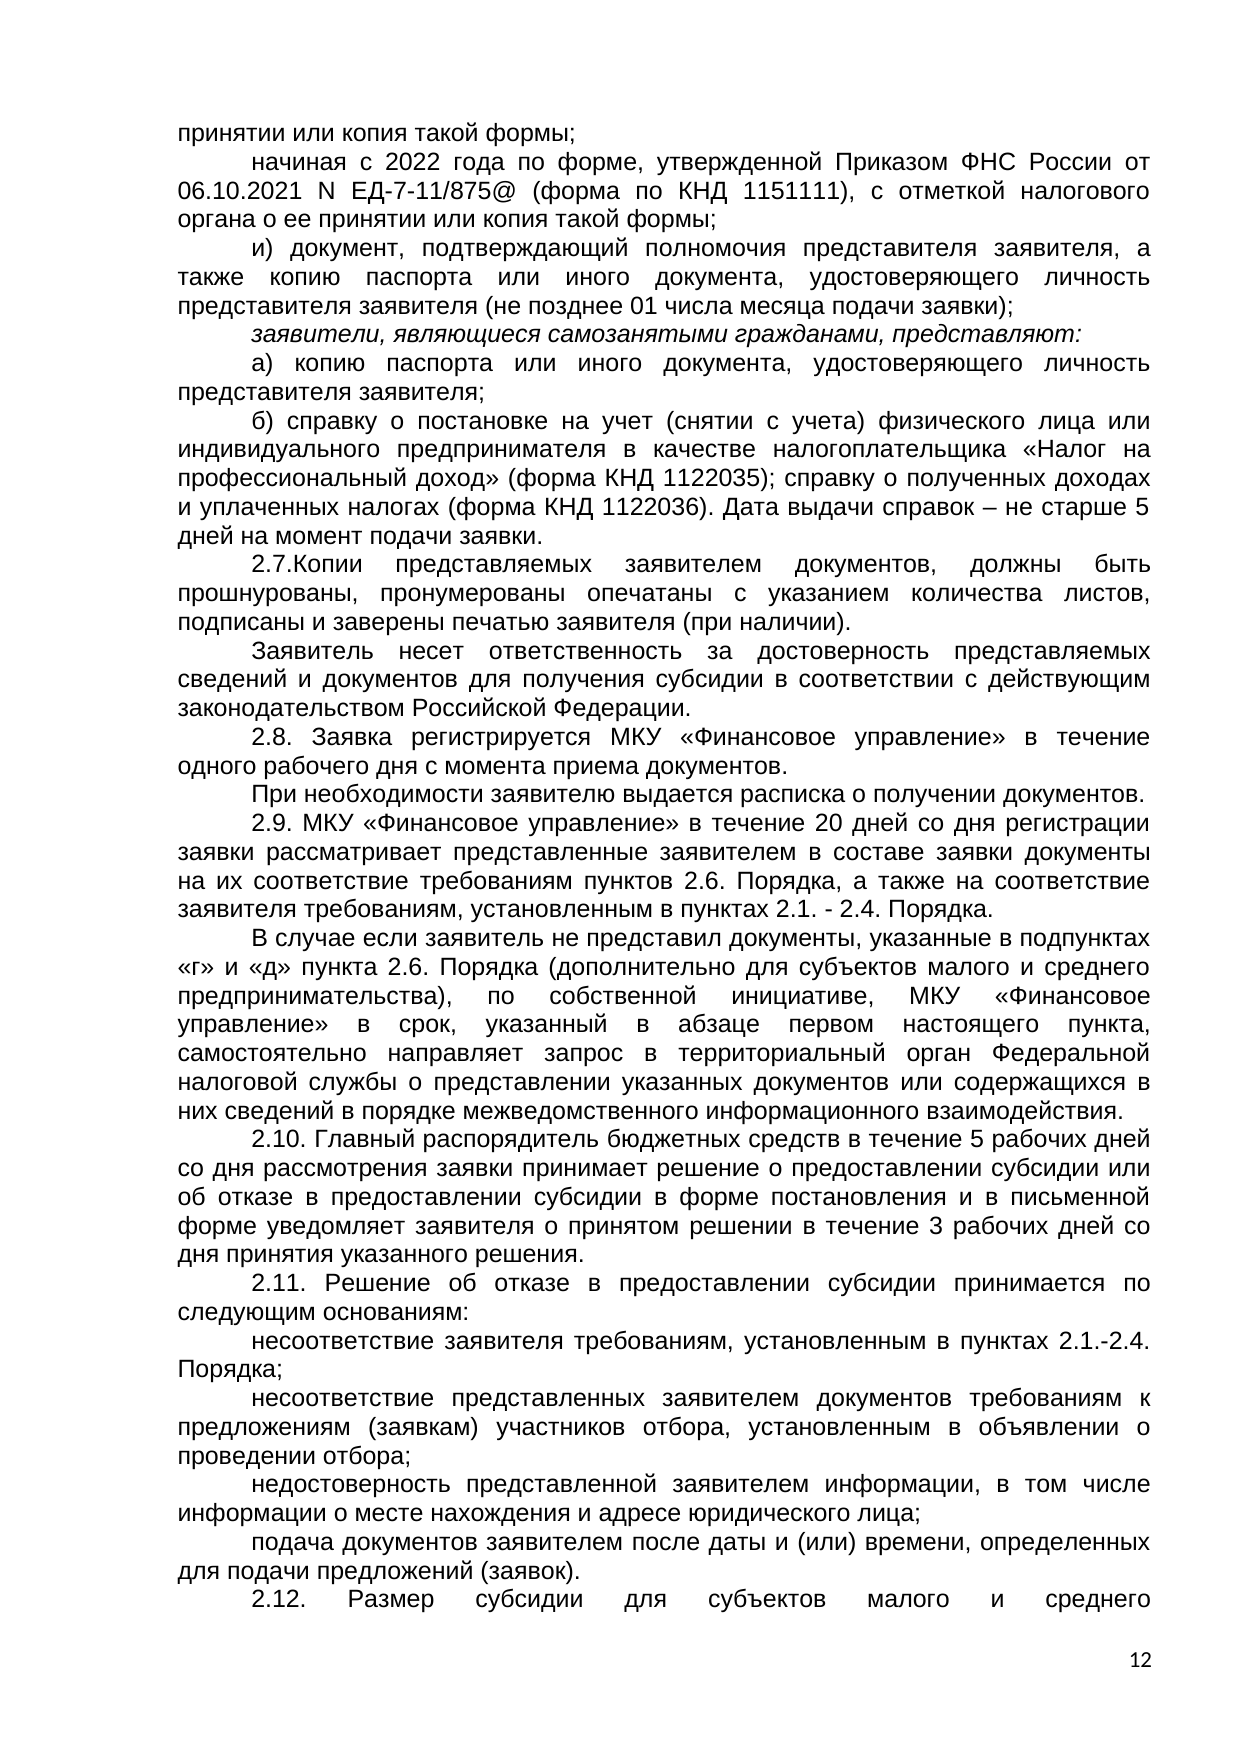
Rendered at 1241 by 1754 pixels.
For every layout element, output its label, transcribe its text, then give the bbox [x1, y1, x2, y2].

title 2.8. Заявка регистрируется МКУ «Финансовое управление» в течение одного рабочего дня с момента приема документов. [177, 722, 1152, 779]
text 2.9. МКУ «Финансовое управление» в течение 20 дней со дня регистрации заявки рассматривает представленные заявителем в составе заявки документы на их соответствие требованиям пунктов 2.6. Порядка, а также на соответствие заявителя требованиям, установленным в пунктах 2.1. - 2.4. Порядка. [177, 808, 1152, 923]
text а) копию паспорта или иного документа, удостоверяющего личность представителя заявителя; [177, 348, 1152, 406]
text Заявитель несет ответственность за достоверность представляемых сведений и документов для получения субсидии в соответствии с действующим законодательством Российской Федерации. [177, 636, 1152, 722]
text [177, 1584, 1152, 1613]
text б) справку о постановке на учет (снятии с учета) физического лица или индивидуального предпринимателя в качестве налогоплательщика «Налог на профессиональный доход» (форма КНД 1122035); справку о полученных доходах и уплаченных налогах (форма КНД 1122036). Дата выдачи справок – не старше 5 дней на момент подачи заявки. [177, 406, 1152, 549]
text 2.10. Главный распорядитель бюджетных средств в течение 5 рабочих дней со дня рассмотрения заявки принимает решение о предоставлении субсидии или об отказе в предоставлении субсидии в форме постановления и в письменной форме уведомляет заявителя о принятом решении в течение 3 рабочих дней со дня принятия указанного решения. [177, 1124, 1152, 1268]
text и) документ, подтверждающий полномочия представителя заявителя, а также копию паспорта или иного документа, удостоверяющего личность представителя заявителя (не позднее 01 числа месяца подачи заявки); [177, 233, 1152, 319]
text заявители, являющиеся самозанятыми гражданами, представляют: [177, 319, 1152, 348]
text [177, 118, 1152, 147]
text начиная с 2022 года по форме, утвержденной Приказом ФНС России от 06.10.2021 N ЕД-7-11/875@ (форма по КНД 1151111), с отметкой налогового органа о ее принятии или копия такой формы; [177, 147, 1152, 233]
text 2.7.Копии представляемых заявителем документов, должны быть прошнурованы, пронумерованы опечатаны с указанием количества листов, подписаны и заверены печатью заявителя (при наличии). [177, 549, 1152, 636]
text В случае если заявитель не представил документы, указанные в подпунктах «г» и «д» пункта 2.6. Порядка (дополнительно для субъектов малого и среднего предпринимательства), по собственной инициативе, МКУ «Финансовое управление» в срок, указанный в абзаце первом настоящего пункта, самостоятельно направляет запрос в территориальный орган Федеральной налоговой службы о представлении указанных документов или содержащихся в них сведений в порядке межведомственного информационного взаимодействия. [177, 923, 1152, 1124]
text 2.11. Решение об отказе в предоставлении субсидии принимается по следующим основаниям: [177, 1268, 1152, 1326]
text подача документов заявителем после даты и (или) времени, определенных для подачи предложений (заявок). [177, 1527, 1152, 1584]
text недостоверность представленной заявителем информации, в том числе информации о месте нахождения и адресе юридического лица; [177, 1469, 1152, 1527]
text несоответствие представленных заявителем документов требованиям к предложениям (заявкам) участников отбора, установленным в объявлении о проведении отбора; [177, 1383, 1152, 1469]
title При необходимости заявителю выдается расписка о получении документов. [177, 779, 1152, 808]
text несоответствие заявителя требованиям, установленным в пунктах 2.1.-2.4. Порядка; [177, 1326, 1152, 1383]
